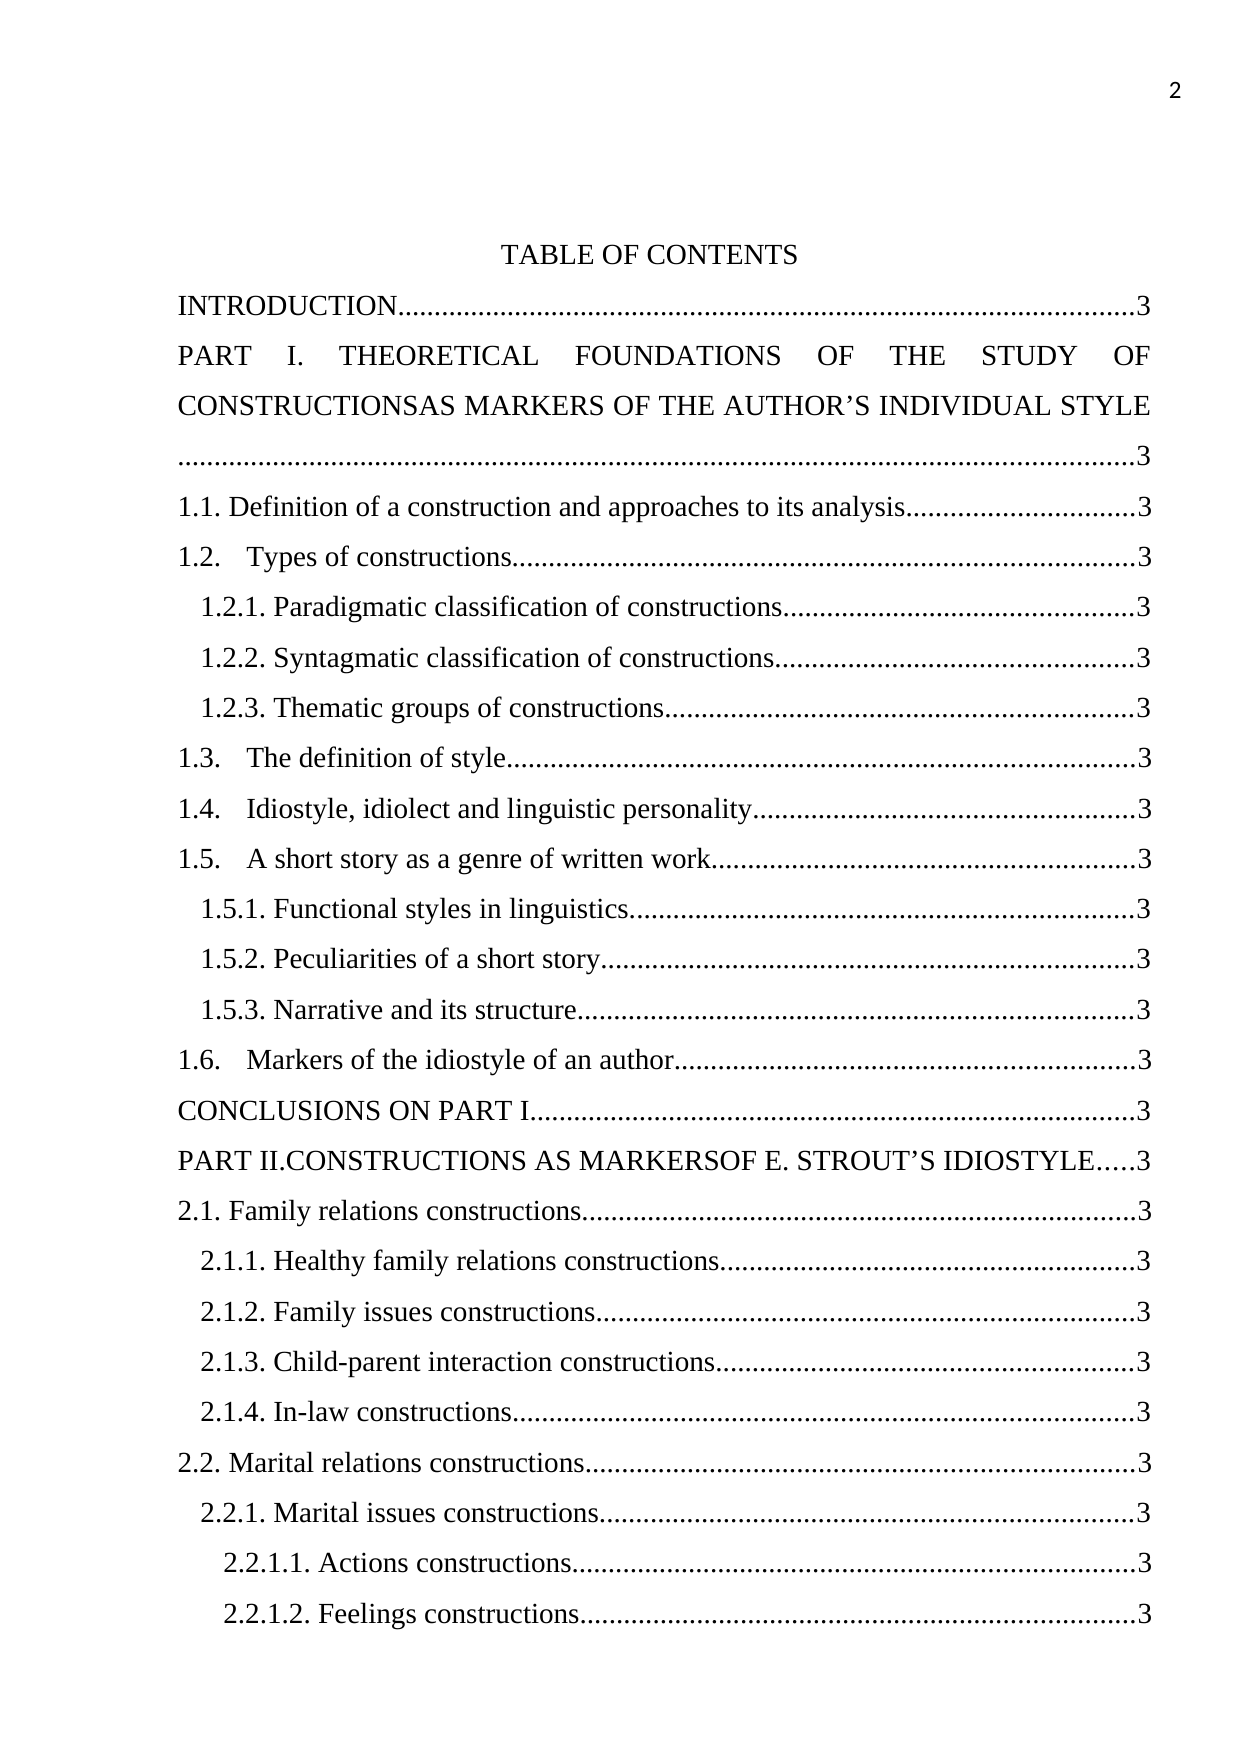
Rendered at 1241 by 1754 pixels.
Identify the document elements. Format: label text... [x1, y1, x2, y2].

text 2.2.1.1. Actions constructions. 3 [223, 1545, 1181, 1579]
text INTRODUCTION 3 [177, 288, 1152, 321]
text 2.1.2. Family issues constructions. 3 [200, 1294, 1152, 1327]
text 2.1.4. In-law constructions. 3 [200, 1394, 1152, 1428]
text 2.2.1.2. Feelings constructions. 3 [223, 1596, 1181, 1629]
text 1.5. A short story as a genre of written work 3 [177, 841, 1181, 874]
text 1.5.1. Functional styles in linguistics. 3 [200, 891, 1152, 925]
text 2.1.3. Child-parent interaction constructions. 3 [200, 1344, 1152, 1378]
text 2.2.1. Marital issues constructions. 3 [200, 1495, 1152, 1529]
text 1.5.2. Peculiarities of a short story. 3 [200, 942, 1152, 975]
text PART I. THEORETICAL FOUNDATIONS OF THE STUDY OF CONSTRUCTIONSAS MARKERS OF THE AUTHOR’S INDIVIDUAL STYLE 3 [177, 338, 1152, 472]
text 1.5.3. Narrative and its structure. 3 [200, 992, 1152, 1026]
text 2.1.1. Healthy family relations constructions. 3 [200, 1243, 1152, 1277]
text 1.4. Idiostyle, idiolect and linguistic personality 3 [177, 791, 1181, 824]
text PART II.CONSTRUCTIONS AS MARKERSOF E. STROUT’S IDIOSTYLE 3 [177, 1143, 1152, 1176]
text 1.2. Types of constructions 3 [177, 539, 1181, 573]
text 2.2. Marital relations constructions 3 [177, 1445, 1181, 1478]
text 1.6. Markers of the idiostyle of an author 3 [177, 1042, 1181, 1076]
text 1.2.1. Paradigmatic classification of constructions. 3 [200, 589, 1152, 623]
text TABLE OF CONTENTS [118, 237, 1181, 271]
text 1.2.2. Syntagmatic classification of constructions. 3 [200, 640, 1152, 673]
text 2.1. Family relations constructions 3 [177, 1193, 1181, 1227]
text 1.3. The definition of style 3 [177, 740, 1181, 774]
text 1.1. Definition of a construction and approaches to its analysis 3 [177, 489, 1181, 522]
text CONCLUSIONS ON PART I 3 [177, 1093, 1152, 1126]
text 1.2.3. Thematic groups of constructions. 3 [200, 690, 1152, 724]
